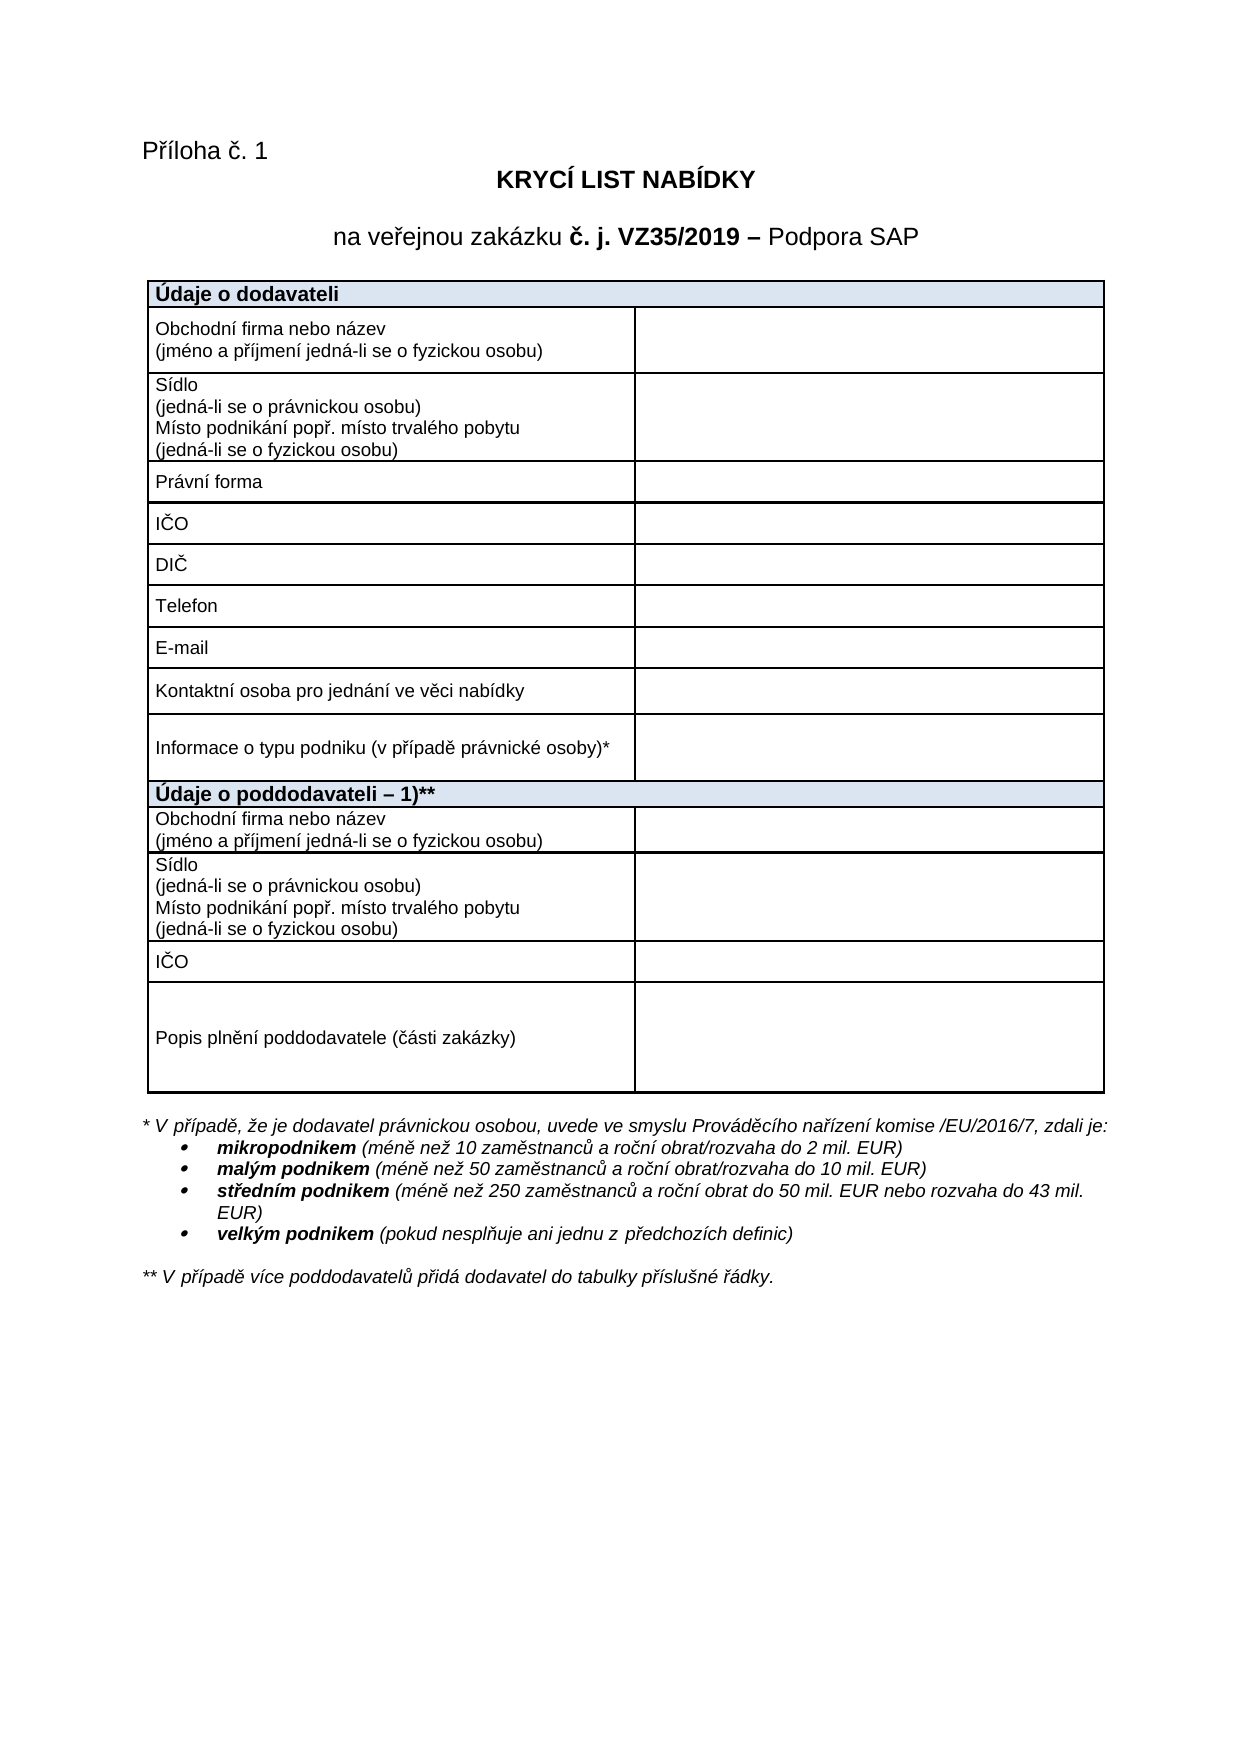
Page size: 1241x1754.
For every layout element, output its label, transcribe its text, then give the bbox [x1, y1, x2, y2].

table_cell Právní forma [149, 462, 634, 501]
text KRYCÍ LIST NABÍDKY [142, 164, 1110, 193]
table_cell Sídlo (jedná-li se o právnickou osobu) Místo podnikání popř. místo trvalého pobytu (jedná-li se o fyzickou osobu) [149, 854, 634, 940]
table_cell [636, 942, 1103, 981]
table_cell IČO [149, 504, 634, 543]
text na veřejnou zakázku č. j. VZ35/2019 – Podpora SAP [142, 222, 1110, 251]
table_cell Údaje o poddodavateli – 1)** [149, 782, 1103, 806]
table_cell IČO [149, 942, 634, 981]
table_cell [636, 808, 1103, 851]
table_cell [636, 545, 1103, 584]
text ** V případě více poddodavatelů přidá dodavatel do tabulky příslušné řádky. [142, 1266, 1110, 1288]
table_cell Obchodní firma nebo název (jméno a příjmení jedná-li se o fyzickou osobu) [149, 808, 634, 851]
table_cell Popis plnění poddodavatele (části zakázky) [149, 983, 634, 1091]
table_header Údaje o dodavateli [149, 282, 1103, 306]
table_cell Informace o typu podniku (v případě právnické osoby)* [149, 715, 634, 780]
text * V případě, že je dodavatel právnickou osobou, uvede ve smyslu Prováděcího nařízení komise /EU/2016/7, zdali je: [142, 1115, 1110, 1137]
table_cell E-mail [149, 628, 634, 667]
table_cell [636, 308, 1103, 372]
table_cell [636, 983, 1103, 1091]
text Příloha č. 1 [142, 136, 1110, 164]
table_cell Kontaktní osoba pro jednání ve věci nabídky [149, 669, 634, 713]
table_cell [636, 669, 1103, 713]
table_cell Telefon [149, 586, 634, 626]
table_cell [636, 586, 1103, 626]
table_cell Obchodní firma nebo název (jméno a příjmení jedná-li se o fyzickou osobu) [149, 308, 634, 372]
list středním podnikem (méně než 250 zaměstnanců a roční obrat do 50 mil. EUR nebo rozvaha do 43 mil. EUR) [179, 1180, 1110, 1223]
list mikropodnikem (méně než 10 zaměstnanců a roční obrat/rozvaha do 2 mil. EUR) [179, 1137, 1110, 1158]
table_cell [636, 462, 1103, 501]
table_cell [636, 504, 1103, 543]
table_cell [636, 715, 1103, 780]
table_cell [636, 854, 1103, 940]
list malým podnikem (méně než 50 zaměstnanců a roční obrat/rozvaha do 10 mil. EUR) [179, 1158, 1110, 1180]
table_cell DIČ [149, 545, 634, 584]
table_cell [636, 374, 1103, 460]
table_cell Sídlo (jedná-li se o právnickou osobu) Místo podnikání popř. místo trvalého pobytu (jedná-li se o fyzickou osobu) [149, 374, 634, 460]
list velkým podnikem (pokud nesplňuje ani jednu z předchozích definic) [179, 1223, 1110, 1245]
table_cell [636, 628, 1103, 667]
